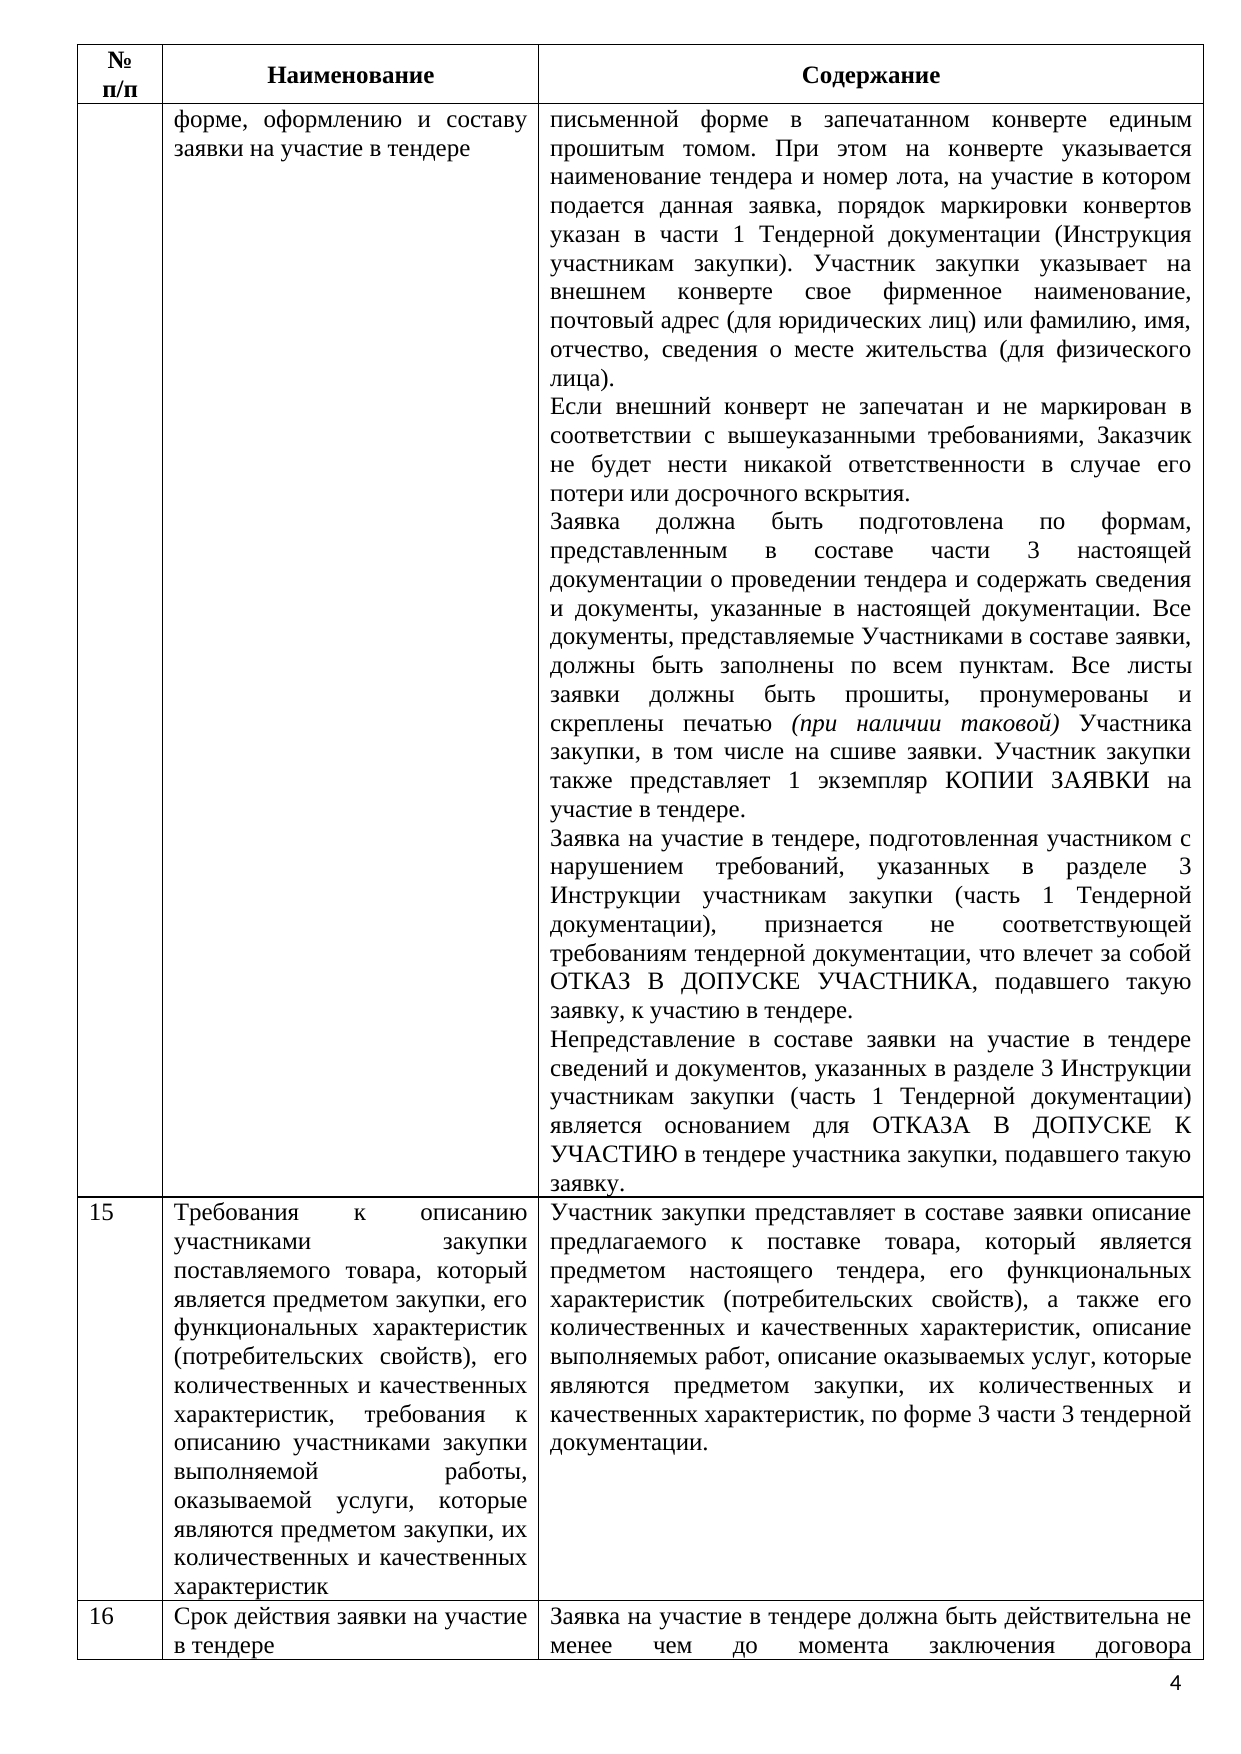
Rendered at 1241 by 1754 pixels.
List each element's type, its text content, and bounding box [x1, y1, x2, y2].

table_header Наименование [163, 45, 538, 103]
table_cell Участник закупки представляет в составе заявки описание предлагаемого к поставке товара, который является предметом настоящего тендера, его функциональных характеристик (потребительских свойств), а также его количественных и качественных характеристик, описание выполняемых работ, описание оказываемых услуг, которые являются предметом закупки, их количественных и качественных характеристик, по форме 3 части 3 тендерной документации. [539, 1198, 1203, 1600]
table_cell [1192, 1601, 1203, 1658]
table_header Содержание [539, 45, 1203, 103]
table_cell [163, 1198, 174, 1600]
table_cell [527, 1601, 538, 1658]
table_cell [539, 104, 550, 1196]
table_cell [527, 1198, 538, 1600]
table_cell [78, 1601, 162, 1658]
table_cell [78, 1198, 162, 1600]
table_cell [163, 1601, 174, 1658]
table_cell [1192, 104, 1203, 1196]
table_cell Требования к содержанию, форме, оформлению и составу заявки на участие в тендере [163, 104, 538, 1196]
table_cell [78, 104, 162, 1196]
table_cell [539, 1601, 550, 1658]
